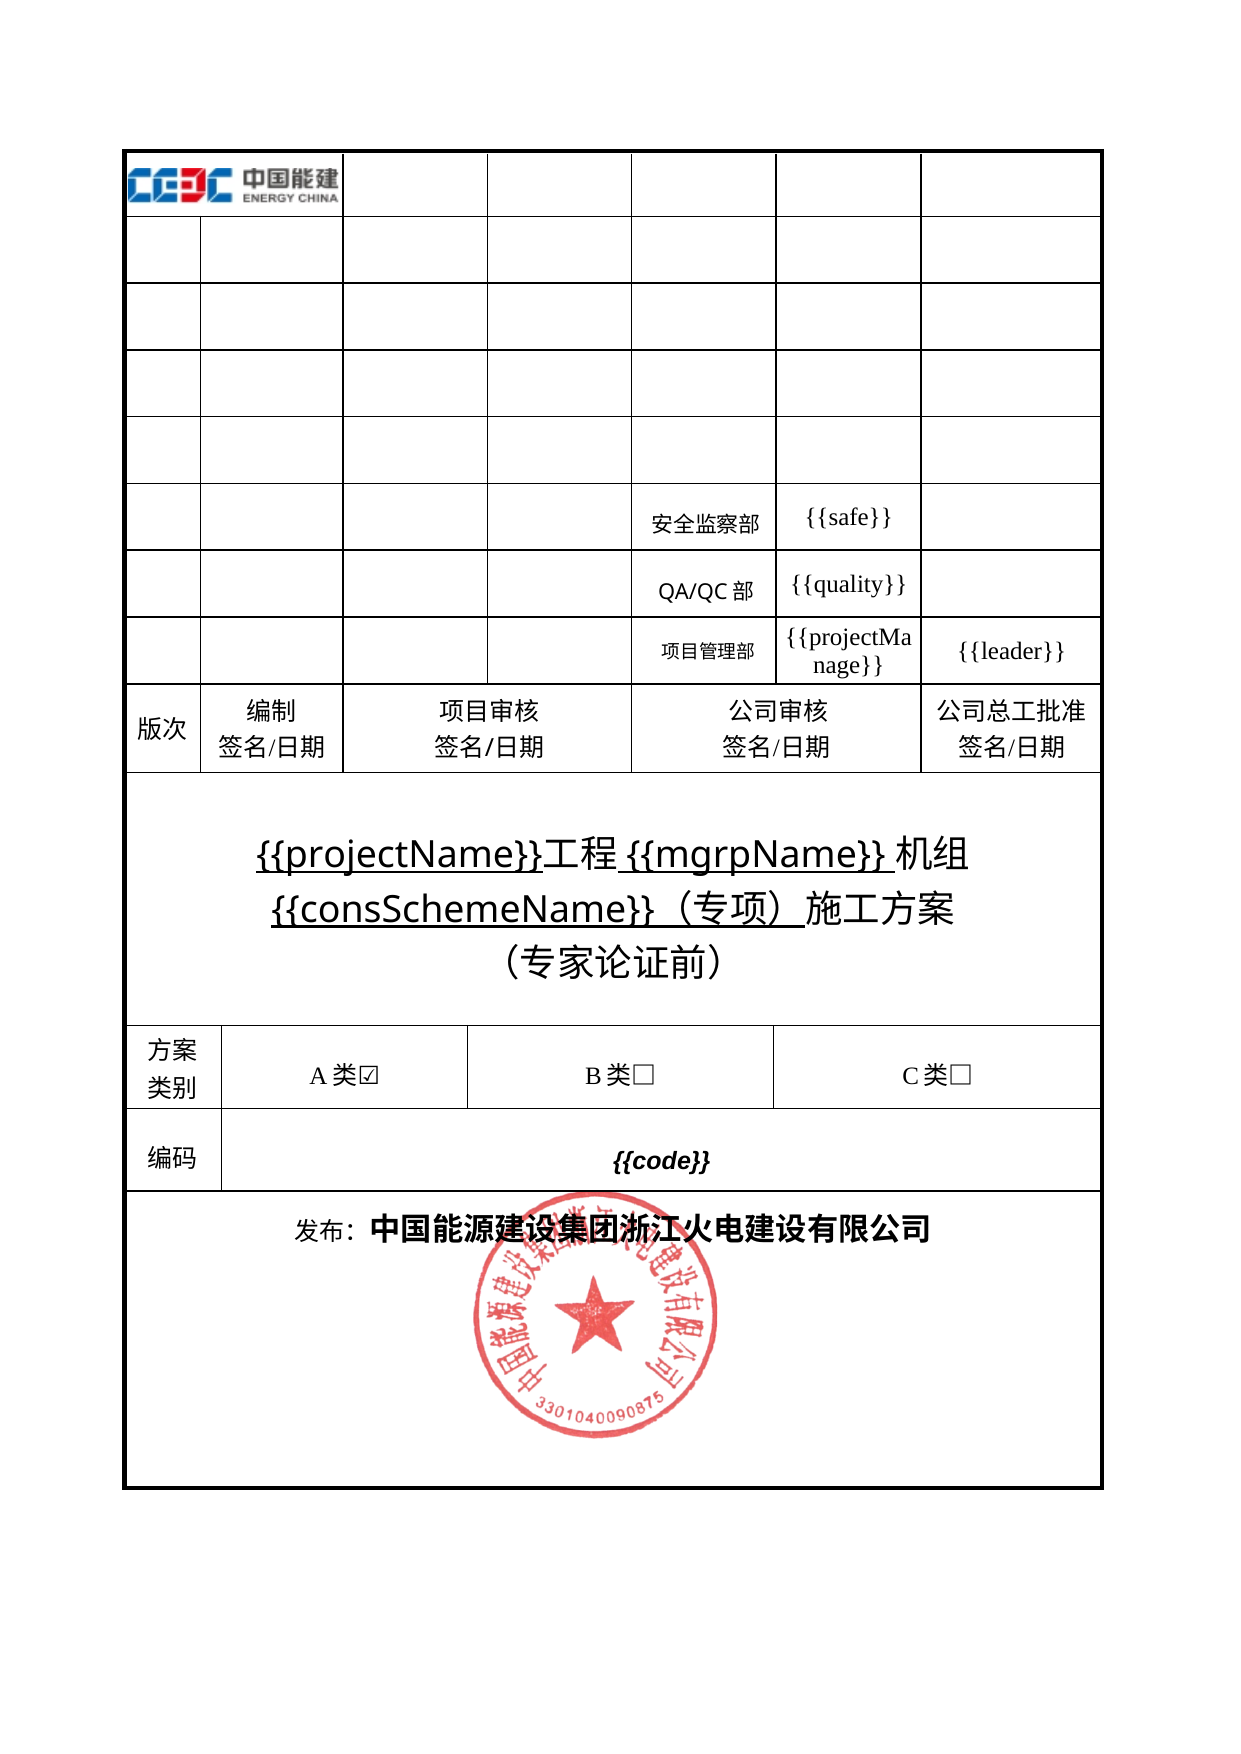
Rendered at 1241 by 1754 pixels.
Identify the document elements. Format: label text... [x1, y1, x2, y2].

table_cell 方案 类别 [127, 1026, 221, 1107]
table_cell [922, 484, 1100, 549]
table_cell [201, 284, 342, 349]
table_cell {{leader}} [922, 618, 1100, 683]
table_cell [632, 417, 775, 483]
table_cell [922, 551, 1100, 616]
table_cell [127, 284, 200, 349]
table_cell [201, 217, 342, 282]
table_cell [632, 351, 775, 416]
table_cell [632, 284, 775, 349]
table_cell [127, 351, 200, 416]
table_cell [201, 351, 342, 416]
table_cell [127, 551, 200, 616]
table_cell 公司总工批准 签名/日期 [922, 685, 1100, 771]
table_cell [344, 618, 487, 683]
table_cell B类□ [468, 1026, 773, 1107]
table_cell 项目审核 签名/日期 [344, 685, 631, 771]
table_header [777, 153, 921, 216]
table_cell [922, 417, 1100, 483]
table_cell [127, 484, 200, 549]
table_cell [127, 618, 200, 683]
table_cell [488, 351, 631, 416]
table_cell [488, 217, 631, 282]
table_cell {{safe}} [777, 484, 920, 549]
table_cell {{quality}} [777, 551, 920, 616]
table_header [127, 153, 343, 216]
table_cell [344, 351, 487, 416]
picture [127, 168, 340, 204]
table_cell [201, 417, 342, 483]
table_header [488, 153, 631, 216]
table_cell [488, 417, 631, 483]
table_cell C类□ [774, 1026, 1100, 1107]
table_cell 发布：中国能源建设集团浙江火电建设有限公司 [127, 1192, 1100, 1486]
table_cell [344, 484, 487, 549]
table_cell [344, 284, 487, 349]
table_cell [201, 551, 342, 616]
table_cell [922, 217, 1100, 282]
table_cell A类☑ [222, 1026, 467, 1107]
table_cell [488, 284, 631, 349]
table_cell [344, 551, 487, 616]
table_cell {{code}} [222, 1109, 1100, 1190]
table_header [344, 153, 487, 216]
table_cell 编制 签名/日期 [201, 685, 342, 771]
table_cell [632, 217, 775, 282]
table_cell 版次 [127, 685, 200, 771]
table_cell 编码 [127, 1109, 221, 1190]
table_cell [201, 618, 342, 683]
table_cell [488, 618, 631, 683]
table_cell [344, 417, 487, 483]
table_cell [344, 217, 487, 282]
table_cell 公司审核 签名/日期 [632, 685, 920, 771]
table_cell {{projectManage}} [777, 618, 920, 683]
table_header [632, 153, 776, 216]
table_cell 安全监察部 [632, 484, 775, 549]
table_cell QA/QC部 [632, 551, 775, 616]
table_cell [777, 351, 920, 416]
table_cell {{projectName}}工程 {{mgrpName}} 机组 {{consSchemeName}}（专项）施工方案 （专家论证前） [127, 773, 1100, 1025]
table_cell [777, 417, 920, 483]
table_cell [922, 351, 1100, 416]
table_cell [488, 484, 631, 549]
table_cell [127, 217, 200, 282]
table_cell [777, 217, 920, 282]
table_header [922, 153, 1100, 216]
table_cell [777, 284, 920, 349]
table_cell [127, 417, 200, 483]
table_cell [201, 484, 342, 549]
table_cell [922, 284, 1100, 349]
table_cell 项目管理部 [632, 618, 775, 683]
table_cell [488, 551, 631, 616]
